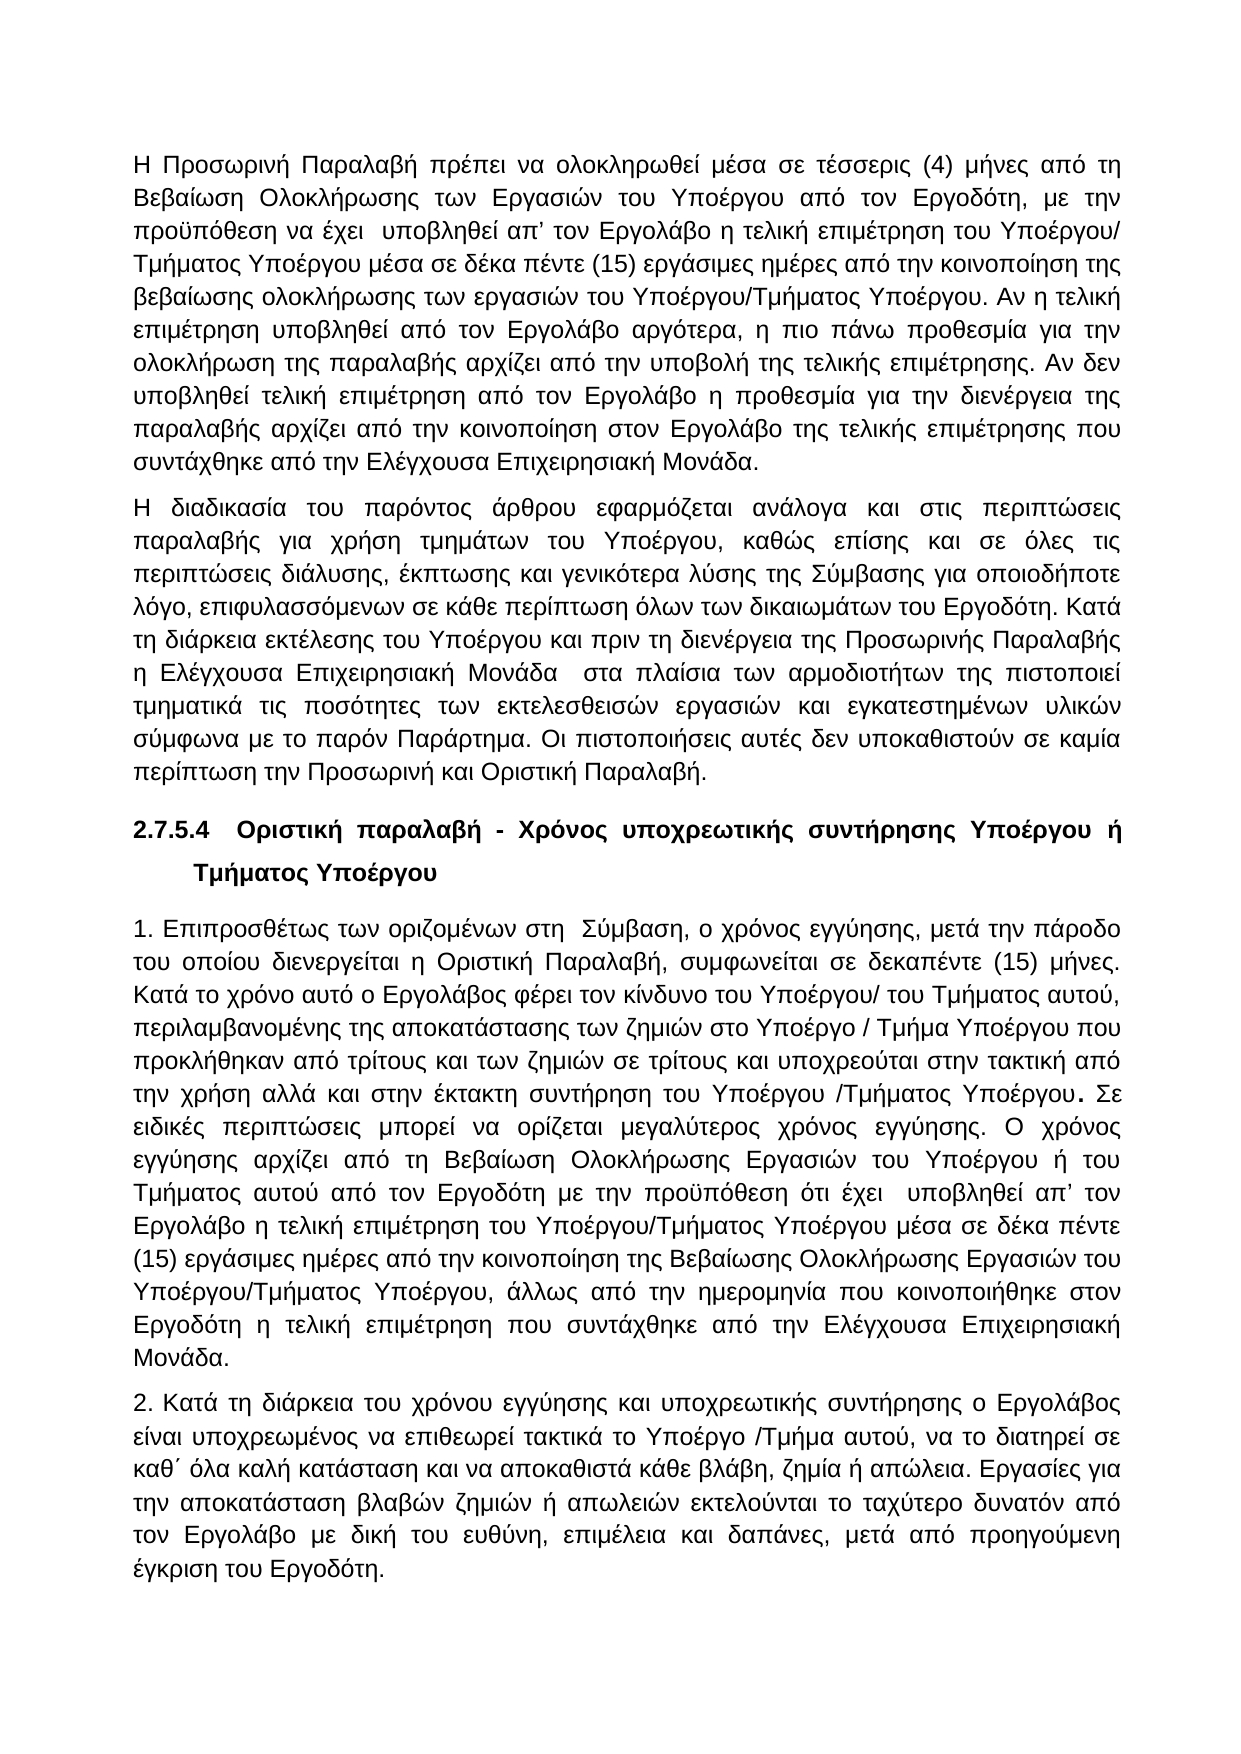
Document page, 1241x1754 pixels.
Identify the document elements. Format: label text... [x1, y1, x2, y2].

text Η Προσωρινή Παραλαβή πρέπει να ολοκληρωθεί μέσα σε τέσσερις (4) μήνες από τη Βεβαίωση Ολοκλήρωσης των Εργασιών του Υποέργου από τον Εργοδότη, με την προϋπόθεση να έχει υποβληθεί απ’ τον Εργολάβο η τελική επιμέτρηση του Υποέργου/ Τμήματος Υποέργου μέσα σε δέκα πέντε (15) εργάσιμες ημέρες από την κοινοποίηση της βεβαίωσης ολοκλήρωσης των εργασιών του Υποέργου/Τμήματος Υποέργου. Αν η τελική επιμέτρηση υποβληθεί από τον Εργολάβο αργότερα, η πιο πάνω προθεσμία για την ολοκλήρωση της παραλαβής αρχίζει από την υποβολή της τελικής επιμέτρησης. Αν δεν υποβληθεί τελική επιμέτρηση από τον Εργολάβο η προθεσμία για την διενέργεια της παραλαβής αρχίζει από την κοινοποίηση στον Εργολάβο της τελικής επιμέτρησης που συντάχθηκε από την Ελέγχουσα Επιχειρησιακή Μονάδα. [133, 150, 1122, 476]
text Η διαδικασία του παρόντος άρθρου εφαρμόζεται ανάλογα και στις περιπτώσεις παραλαβής για χρήση τμημάτων του Υποέργου, καθώς επίσης και σε όλες τις περιπτώσεις διάλυσης, έκπτωσης και γενικότερα λύσης της Σύμβασης για οποιοδήποτε λόγο, επιφυλασσόμενων σε κάθε περίπτωση όλων των δικαιωμάτων του Εργοδότη. Κατά τη διάρκεια εκτέλεσης του Υποέργου και πριν τη διενέργεια της Προσωρινής Παραλαβής η Ελέγχουσα Επιχειρησιακή Μονάδα στα πλαίσια των αρμοδιοτήτων της πιστοποιεί τμηματικά τις ποσότητες των εκτελεσθεισών εργασιών και εγκατεστημένων υλικών σύμφωνα με το παρόν Παράρτημα. Οι πιστοποιήσεις αυτές δεν υποκαθιστούν σε καμία περίπτωση την Προσωρινή και Οριστική Παραλαβή. [133, 493, 1122, 786]
subtitle Οριστική παραλαβή - Χρόνος υποχρεωτικής συντήρησης Υποέργου ή Τμήματος Υποέργου [133, 815, 1122, 887]
list Επιπροσθέτως των οριζομένων στη Σύμβαση, ο χρόνος εγγύησης, μετά την πάροδο του οποίου διενεργείται η Οριστική Παραλαβή, συμφωνείται σε δεκαπέντε (15) μήνες. Κατά το χρόνο αυτό ο Εργολάβος φέρει τον κίνδυνο του Υποέργου/ του Τμήματος αυτού, περιλαμβανομένης της αποκατάστασης των ζημιών στο Υποέργο / Τμήμα Υποέργου που προκλήθηκαν από τρίτους και των ζημιών σε τρίτους και υποχρεούται στην τακτική από την χρήση αλλά και στην έκτακτη συντήρηση του Υποέργου /Τμήματος Υποέργου. Σε ειδικές περιπτώσεις μπορεί να ορίζεται μεγαλύτερος χρόνος εγγύησης. Ο χρόνος εγγύησης αρχίζει από τη Βεβαίωση Ολοκλήρωσης Εργασιών του Υποέργου ή του Τμήματος αυτού από τον Εργοδότη με την προϋπόθεση ότι έχει υποβληθεί απ’ τον Εργολάβο η τελική επιμέτρηση του Υποέργου/Τμήματος Υποέργου μέσα σε δέκα πέντε (15) εργάσιμες ημέρες από την κοινοποίηση της Βεβαίωσης Ολοκλήρωσης Εργασιών του Υποέργου/Τμήματος Υποέργου, άλλως από την ημερομηνία που κοινοποιήθηκε στον Εργοδότη η τελική επιμέτρηση που συντάχθηκε από την Ελέγχουσα Επιχειρησιακή Μονάδα. [133, 914, 1122, 1372]
list Κατά τη διάρκεια του χρόνου εγγύησης και υποχρεωτικής συντήρησης ο Εργολάβος είναι υποχρεωμένος να επιθεωρεί τακτικά το Υποέργο /Τμήμα αυτού, να το διατηρεί σε καθ΄ όλα καλή κατάσταση και να αποκαθιστά κάθε βλάβη, ζημία ή απώλεια. Εργασίες για την αποκατάσταση βλαβών ζημιών ή απωλειών εκτελούνται το ταχύτερο δυνατόν από τον Εργολάβο με δική του ευθύνη, επιμέλεια και δαπάνες, μετά από προηγούμενη έγκριση του Εργοδότη. [133, 1388, 1122, 1582]
